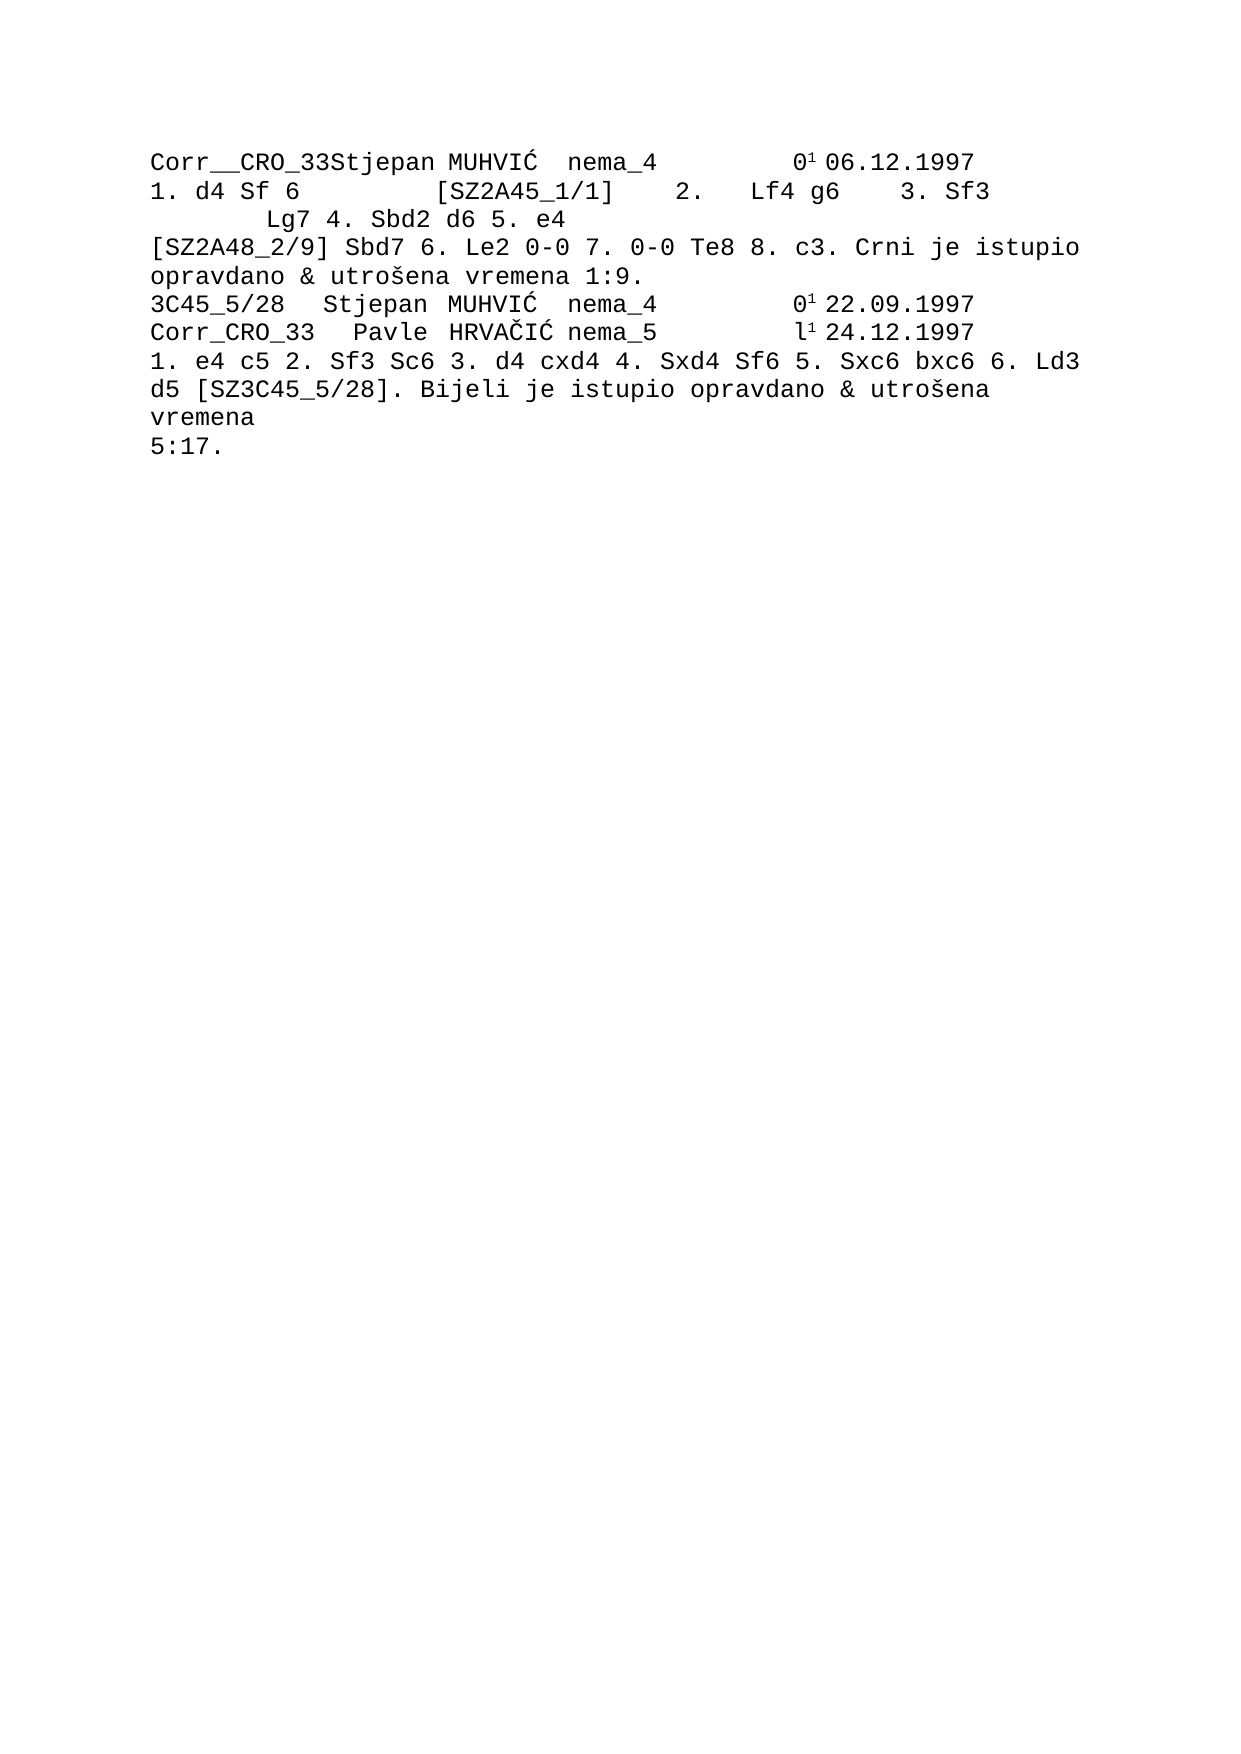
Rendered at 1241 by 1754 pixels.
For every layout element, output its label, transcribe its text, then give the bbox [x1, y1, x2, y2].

text Corr_CRO_33 Pavle HRVAČIĆ nema_5 l1 24.12.1997 [150, 320, 1090, 348]
text Corr__CRO_33 Stjepan MUHVIĆ nema_4 01 06.12.1997 [150, 150, 1090, 178]
text d5 [SZ3C45_5/28]. Bijeli je istupio opravdano & utrošena vremena 5:17. [150, 377, 1090, 462]
text [SZ2A48_2/9] Sbd7 6. Le2 0-0 7. 0-0 Te8 8. c3. Crni je istupio opravdano & utrošena vremena 1:9. [150, 235, 1090, 292]
text 1. d4 Sf 6 [SZ2A45_1/1] 2. Lf4 g6 3. Sf3 Lg7 4. Sbd2 d6 5. e4 [150, 178, 1090, 235]
text 1. e4 c5 2. Sf3 Sc6 3. d4 cxd4 4. Sxd4 Sf6 5. Sxc6 bxc6 6. Ld3 [150, 348, 1090, 377]
text 3C45_5/28 Stjepan MUHVIĆ nema_4 01 22.09.1997 [150, 292, 1090, 320]
